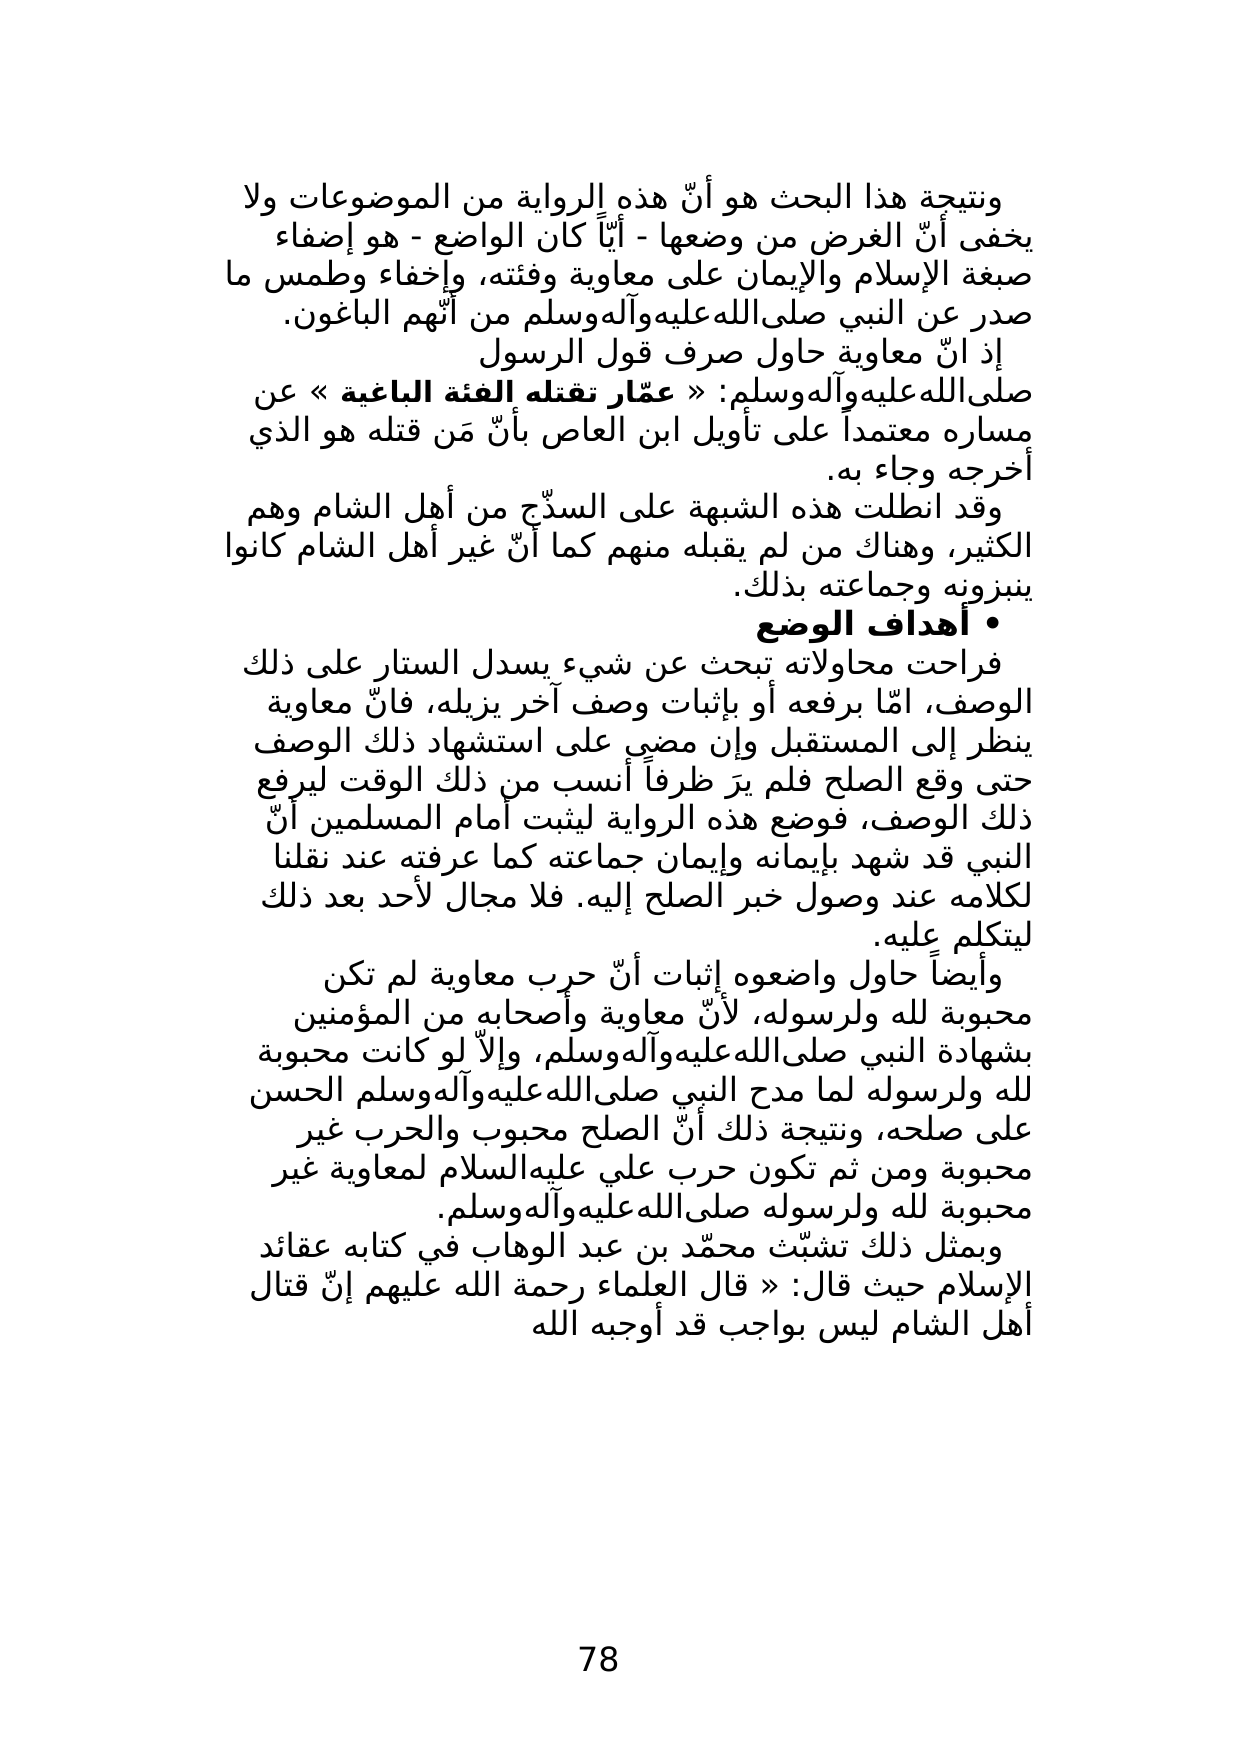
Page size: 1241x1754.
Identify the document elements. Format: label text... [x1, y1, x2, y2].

text وبمثل ذلك تشبّث محمّد بن عبد الوهاب في كتابه عقائد الإسلام حيث قال: « قال العلماء رحمة الله عليهم إنّ قتال أهل الشام ليس بواجب قد أوجبه الله [222, 1226, 1033, 1343]
text وأيضاً حاول واضعوه إثبات أنّ حرب معاوية لم تكن محبوبة لله ولرسوله، لأنّ معاوية وأصحابه من المؤمنين بشهادة النبي صلى‌الله‌عليه‌وآله‌وسلم، وإلاّ لو كانت محبوبة لله ولرسوله لما مدح النبي صلى‌الله‌عليه‌وآله‌وسلم الحسن على صلحه، ونتيجة ذلك أنّ الصلح محبوب والحرب غير محبوبة ومن ثم تكون حرب علي عليه‌السلام لمعاوية غير محبوبة لله ولرسوله صلى‌الله‌عليه‌وآله‌وسلم. [222, 954, 1033, 1226]
text ونتيجة هذا البحث هو أنّ هذه الرواية من الموضوعات ولا يخفى أنّ الغرض من وضعها - أيّاً كان الواضع - هو إضفاء صبغة الإسلام والإيمان على معاوية وفئته، وإخفاء وطمس ما صدر عن النبي صلى‌الله‌عليه‌وآله‌وسلم من أنّهم الباغون. [222, 177, 1033, 333]
text إذ انّ معاوية حاول صرف قول الرسول صلى‌الله‌عليه‌وآله‌وسلم: « عمّار تقتله الفئة الباغية » عن مساره معتمداً على تأويل ابن العاص بأنّ مَن قتله هو الذي أخرجه وجاء به. [222, 333, 1033, 488]
text فراحت محاولاته تبحث عن شيء يسدل الستار على ذلك الوصف، امّا برفعه أو بإثبات وصف آخر يزيله، فانّ معاوية ينظر إلى المستقبل وإن مضى على استشهاد ذلك الوصف حتى وقع الصلح فلم يرَ ظرفاً أنسب من ذلك الوقت ليرفع ذلك الوصف، فوضع هذه الرواية ليثبت أمام المسلمين أنّ النبي قد شهد بإيمانه وإيمان جماعته كما عرفته عند نقلنا لكلامه عند وصول خبر الصلح إليه. فلا مجال لأحد بعد ذلك ليتكلم عليه. [222, 643, 1033, 954]
text • أهداف الوضع [222, 604, 1033, 643]
text وقد انطلت هذه الشبهة على السذّج من أهل الشام وهم الكثير، وهناك من لم يقبله منهم كما أنّ غير أهل الشام كانوا ينبزونه وجماعته بذلك. [222, 488, 1033, 604]
